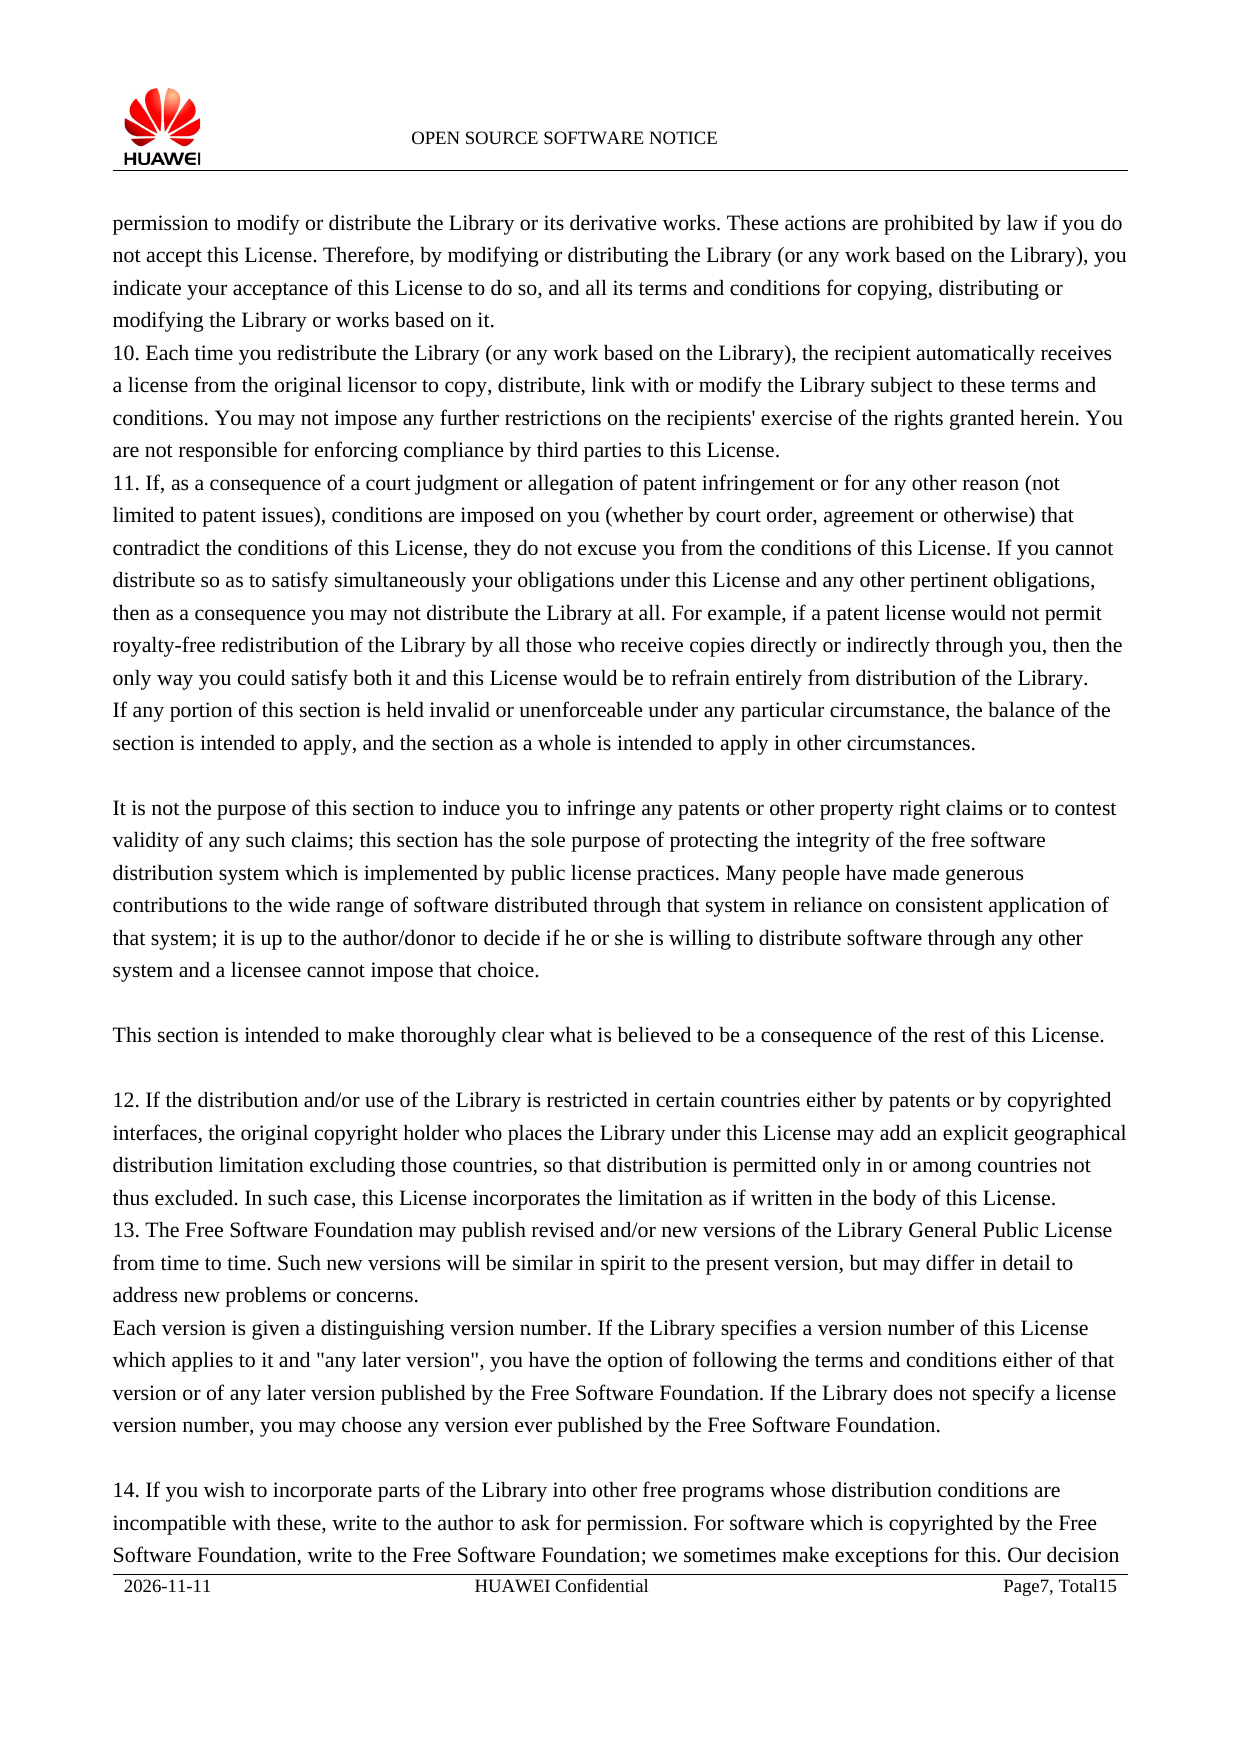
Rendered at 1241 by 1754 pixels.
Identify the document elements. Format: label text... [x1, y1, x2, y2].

picture [124, 88, 201, 165]
